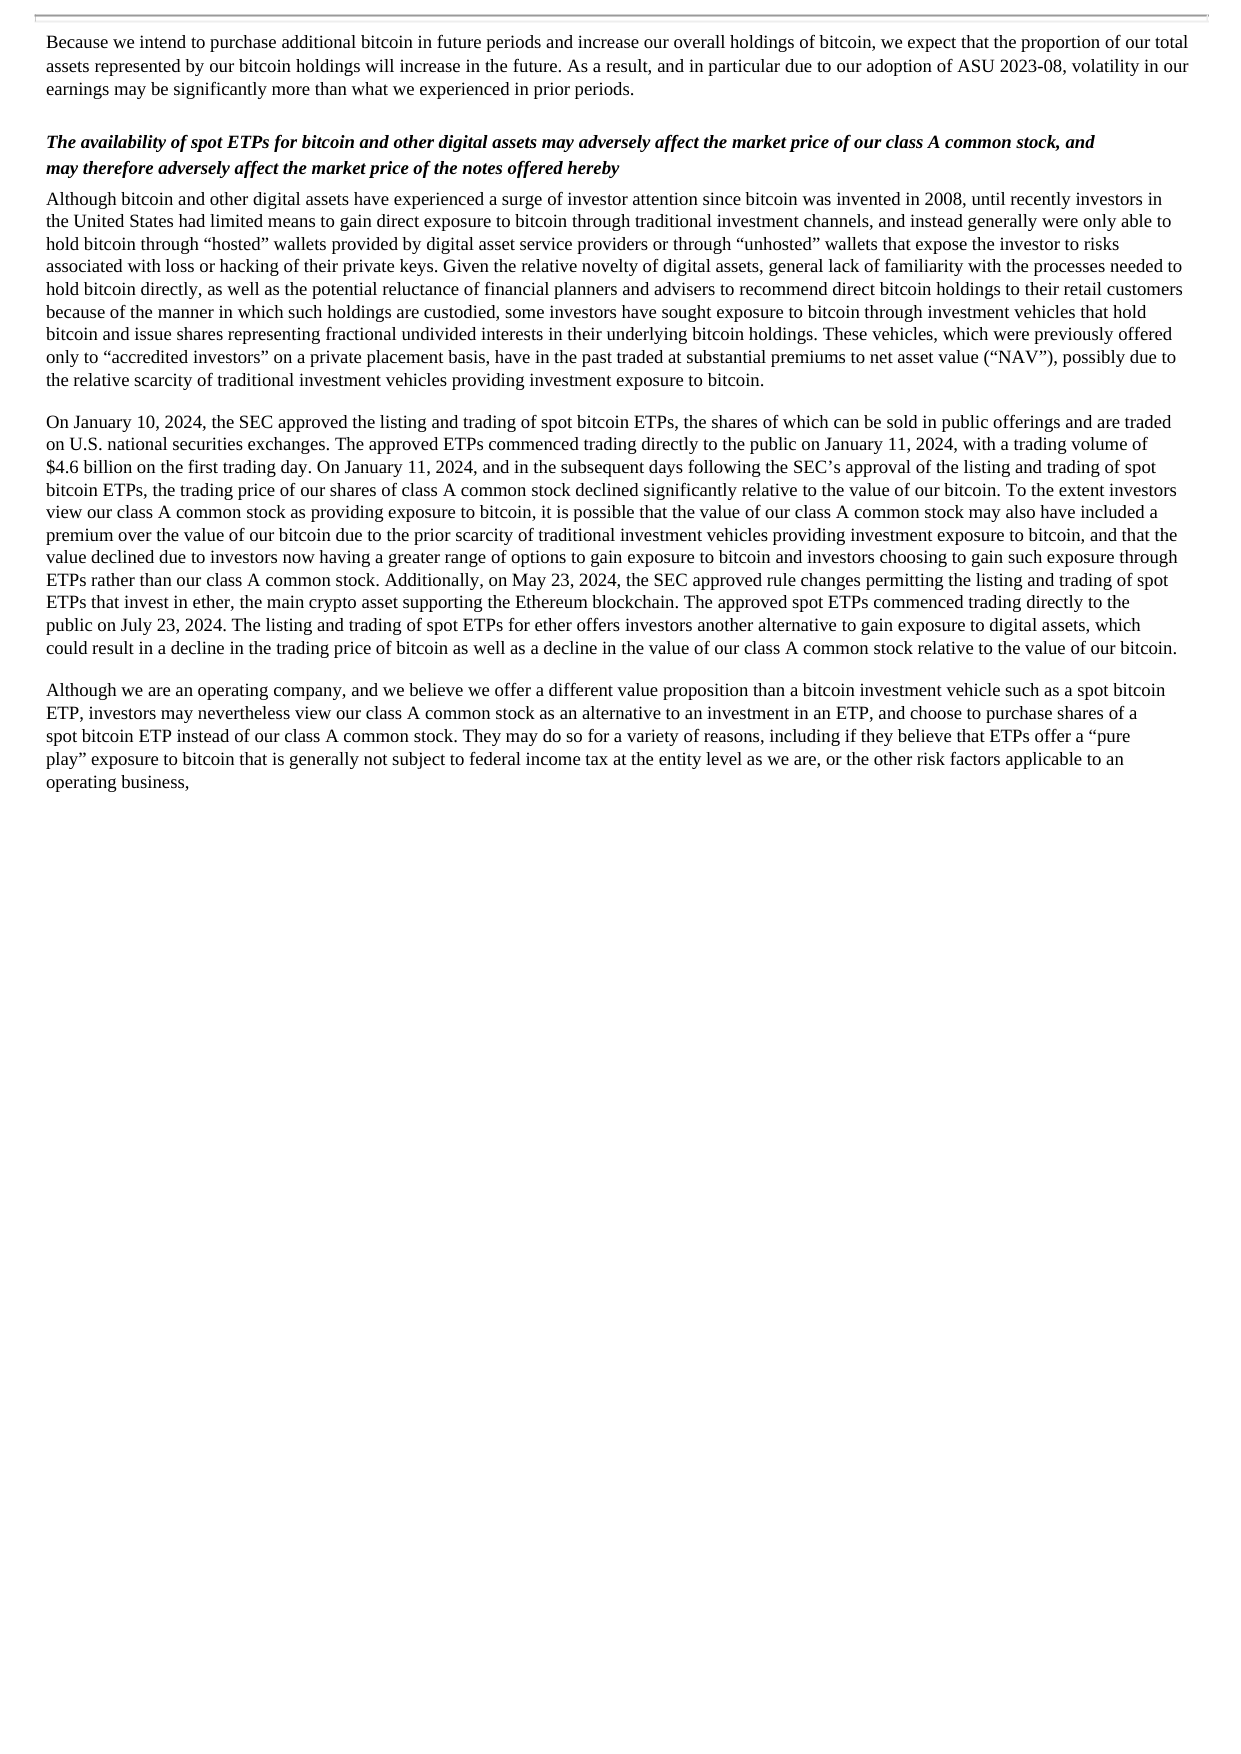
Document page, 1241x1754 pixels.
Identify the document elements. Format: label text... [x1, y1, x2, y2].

text Although we are an operating company, and we believe we offer a different value proposition than a bitcoin investment vehicle such as a spot bitcoin ETP, investors may nevertheless view our class A common stock as an alternative to an investment in an ETP, and choose to purchase shares of a spot bitcoin ETP instead of our class A common stock. They may do so for a variety of reasons, including if they believe that ETPs offer a “pure play” exposure to bitcoin that is generally not subject to federal income tax at the entity level as we are, or the other risk factors applicable to an operating business, [46, 679, 1169, 793]
text Although bitcoin and other digital assets have experienced a surge of investor attention since bitcoin was invented in 2008, until recently investors in the United States had limited means to gain direct exposure to bitcoin through traditional investment channels, and instead generally were only able to hold bitcoin through “hosted” wallets provided by digital asset service providers or through “unhosted” wallets that expose the investor to risks associated with loss or hacking of their private keys. Given the relative novelty of digital assets, general lack of familiarity with the processes needed to hold bitcoin directly, as well as the potential reluctance of financial planners and advisers to recommend direct bitcoin holdings to their retail customers because of the manner in which such holdings are custodied, some investors have sought exposure to bitcoin through investment vehicles that hold bitcoin and issue shares representing fractional undivided interests in their underlying bitcoin holdings. These vehicles, which were previously offered only to “accredited investors” on a private placement basis, have in the past traded at substantial premiums to net asset value (“NAV”), possibly due to the relative scarcity of traditional investment vehicles providing investment exposure to bitcoin. [46, 188, 1190, 390]
text On January 10, 2024, the SEC approved the listing and trading of spot bitcoin ETPs, the shares of which can be sold in public offerings and are traded on U.S. national securities exchanges. The approved ETPs commenced trading directly to the public on January 11, 2024, with a trading volume of $4.6 billion on the first trading day. On January 11, 2024, and in the subsequent days following the SEC’s approval of the listing and trading of spot bitcoin ETPs, the trading price of our shares of class A common stock declined significantly relative to the value of our bitcoin. To the extent investors view our class A common stock as providing exposure to bitcoin, it is possible that the value of our class A common stock may also have included a premium over the value of our bitcoin due to the prior scarcity of traditional investment vehicles providing investment exposure to bitcoin, and that the value declined due to investors now having a greater range of options to gain exposure to bitcoin and investors choosing to gain such exposure through ETPs rather than our class A common stock. Additionally, on May 23, 2024, the SEC approved rule changes permitting the listing and trading of spot ETPs that invest in ether, the main crypto asset supporting the Ethereum blockchain. The approved spot ETPs commenced trading directly to the public on July 23, 2024. The listing and trading of spot ETPs for ether offers investors another alternative to gain exposure to digital assets, which could result in a decline in the trading price of bitcoin as well as a decline in the value of our class A common stock relative to the value of our bitcoin. [46, 411, 1182, 658]
picture [32, 14, 1209, 24]
text The availability of spot ETPs for bitcoin and other digital assets may adversely affect the market price of our class A common stock, and may therefore adversely affect the market price of the notes offered hereby [46, 131, 1132, 178]
text Because we intend to purchase additional bitcoin in future periods and increase our overall holdings of bitcoin, we expect that the proportion of our total assets represented by our bitcoin holdings will increase in the future. As a result, and in particular due to our adoption of ASU 2023-08, volatility in our earnings may be significantly more than what we experienced in prior periods. [46, 31, 1190, 100]
